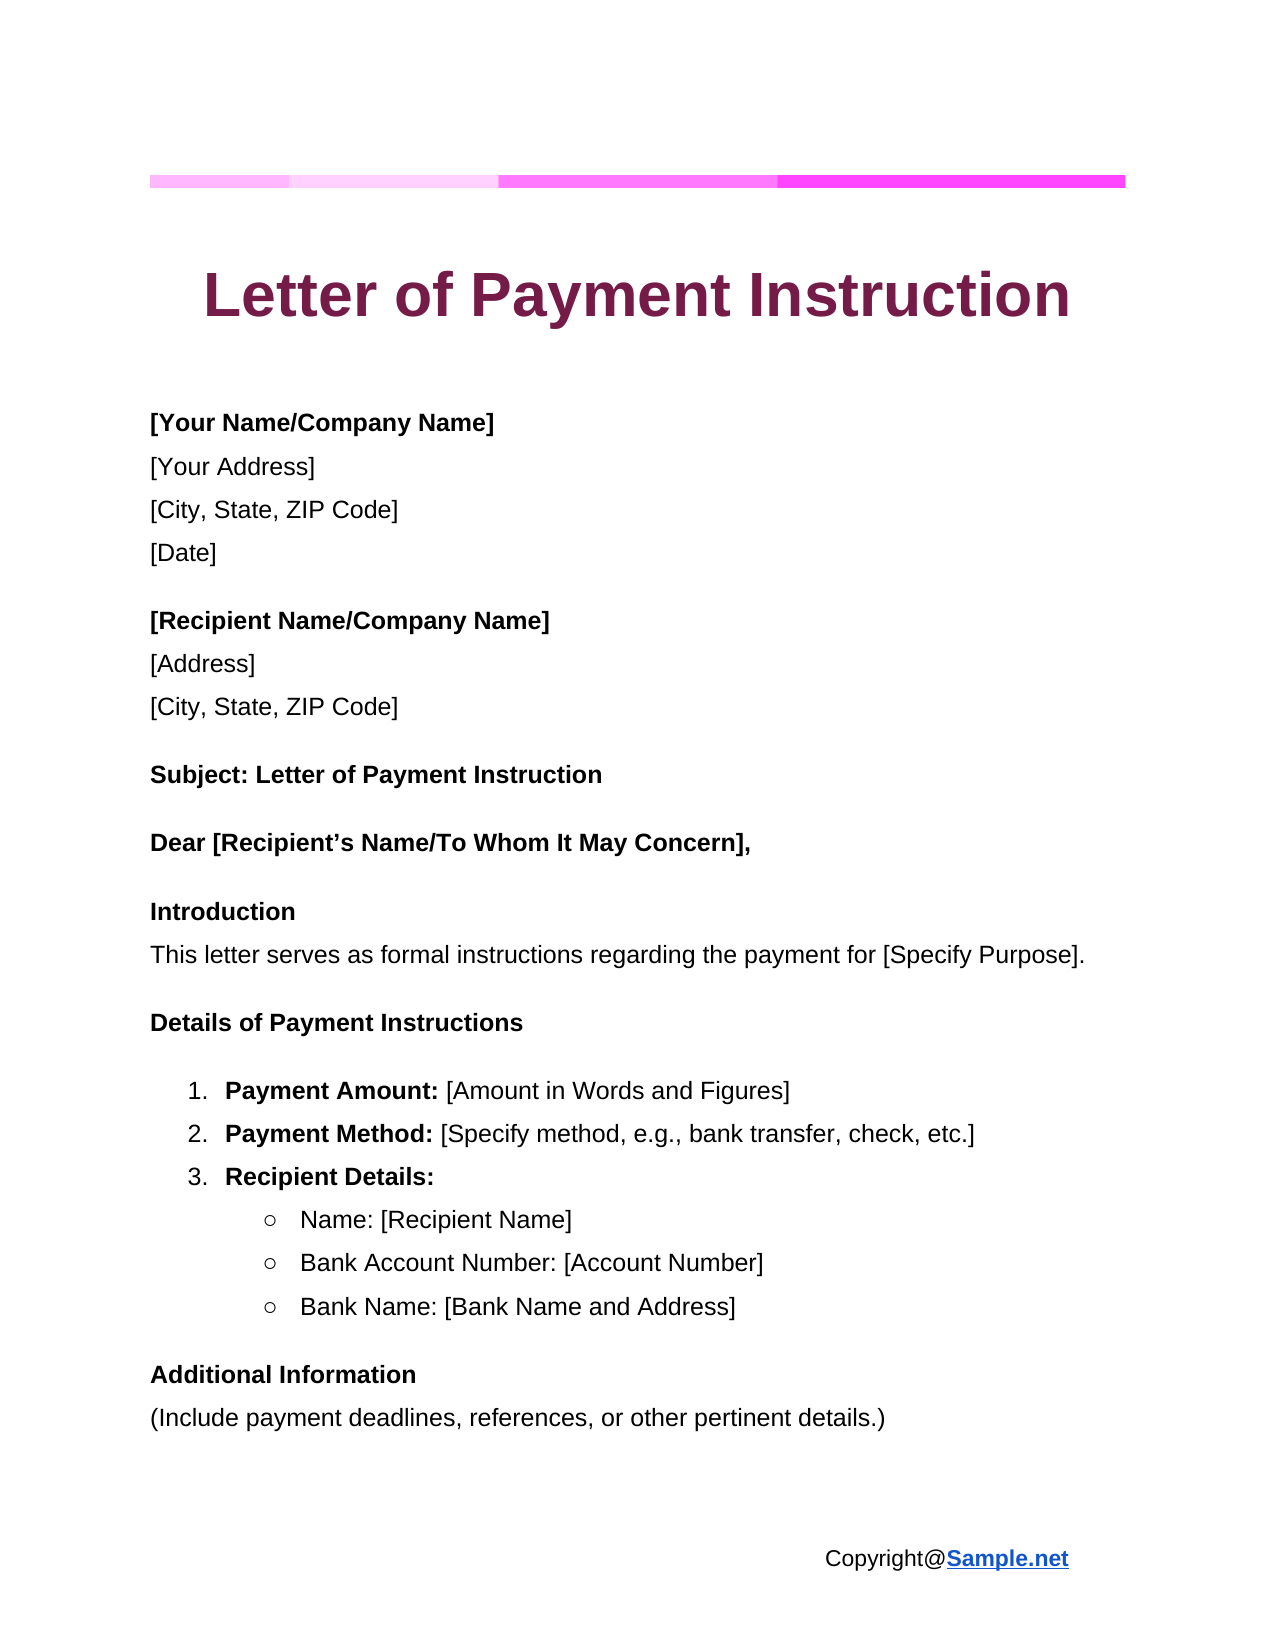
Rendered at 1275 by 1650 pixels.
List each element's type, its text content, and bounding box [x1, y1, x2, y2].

list Bank Name: [Bank Name and Address] [262, 1291, 1125, 1320]
text Introduction This letter serves as formal instructions regarding the payment for [Specify Purpose]. [150, 896, 1125, 968]
text Letter of Payment Instruction [150, 188, 1125, 329]
text [Recipient Name/Company Name] [Address] [City, State, ZIP Code] [150, 606, 1125, 721]
text Details of Payment Instructions [150, 1008, 1125, 1036]
picture [150, 175, 1125, 188]
list Payment Method: [Specify method, e.g., bank transfer, check, etc.] [187, 1119, 1125, 1148]
text Dear [Recipient’s Name/To Whom It May Concern], [150, 828, 1125, 857]
list Recipient Details: [187, 1162, 1125, 1191]
text Additional Information (Include payment deadlines, references, or other pertinent details.) [150, 1359, 1125, 1431]
list Bank Account Number: [Account Number] [262, 1248, 1125, 1277]
list Payment Amount: [Amount in Words and Figures] [187, 1076, 1125, 1104]
text [Your Name/Company Name] [Your Address] [City, State, ZIP Code] [Date] [150, 365, 1125, 566]
list Name: [Recipient Name] [262, 1205, 1125, 1234]
text Subject: Letter of Payment Instruction [150, 760, 1125, 789]
